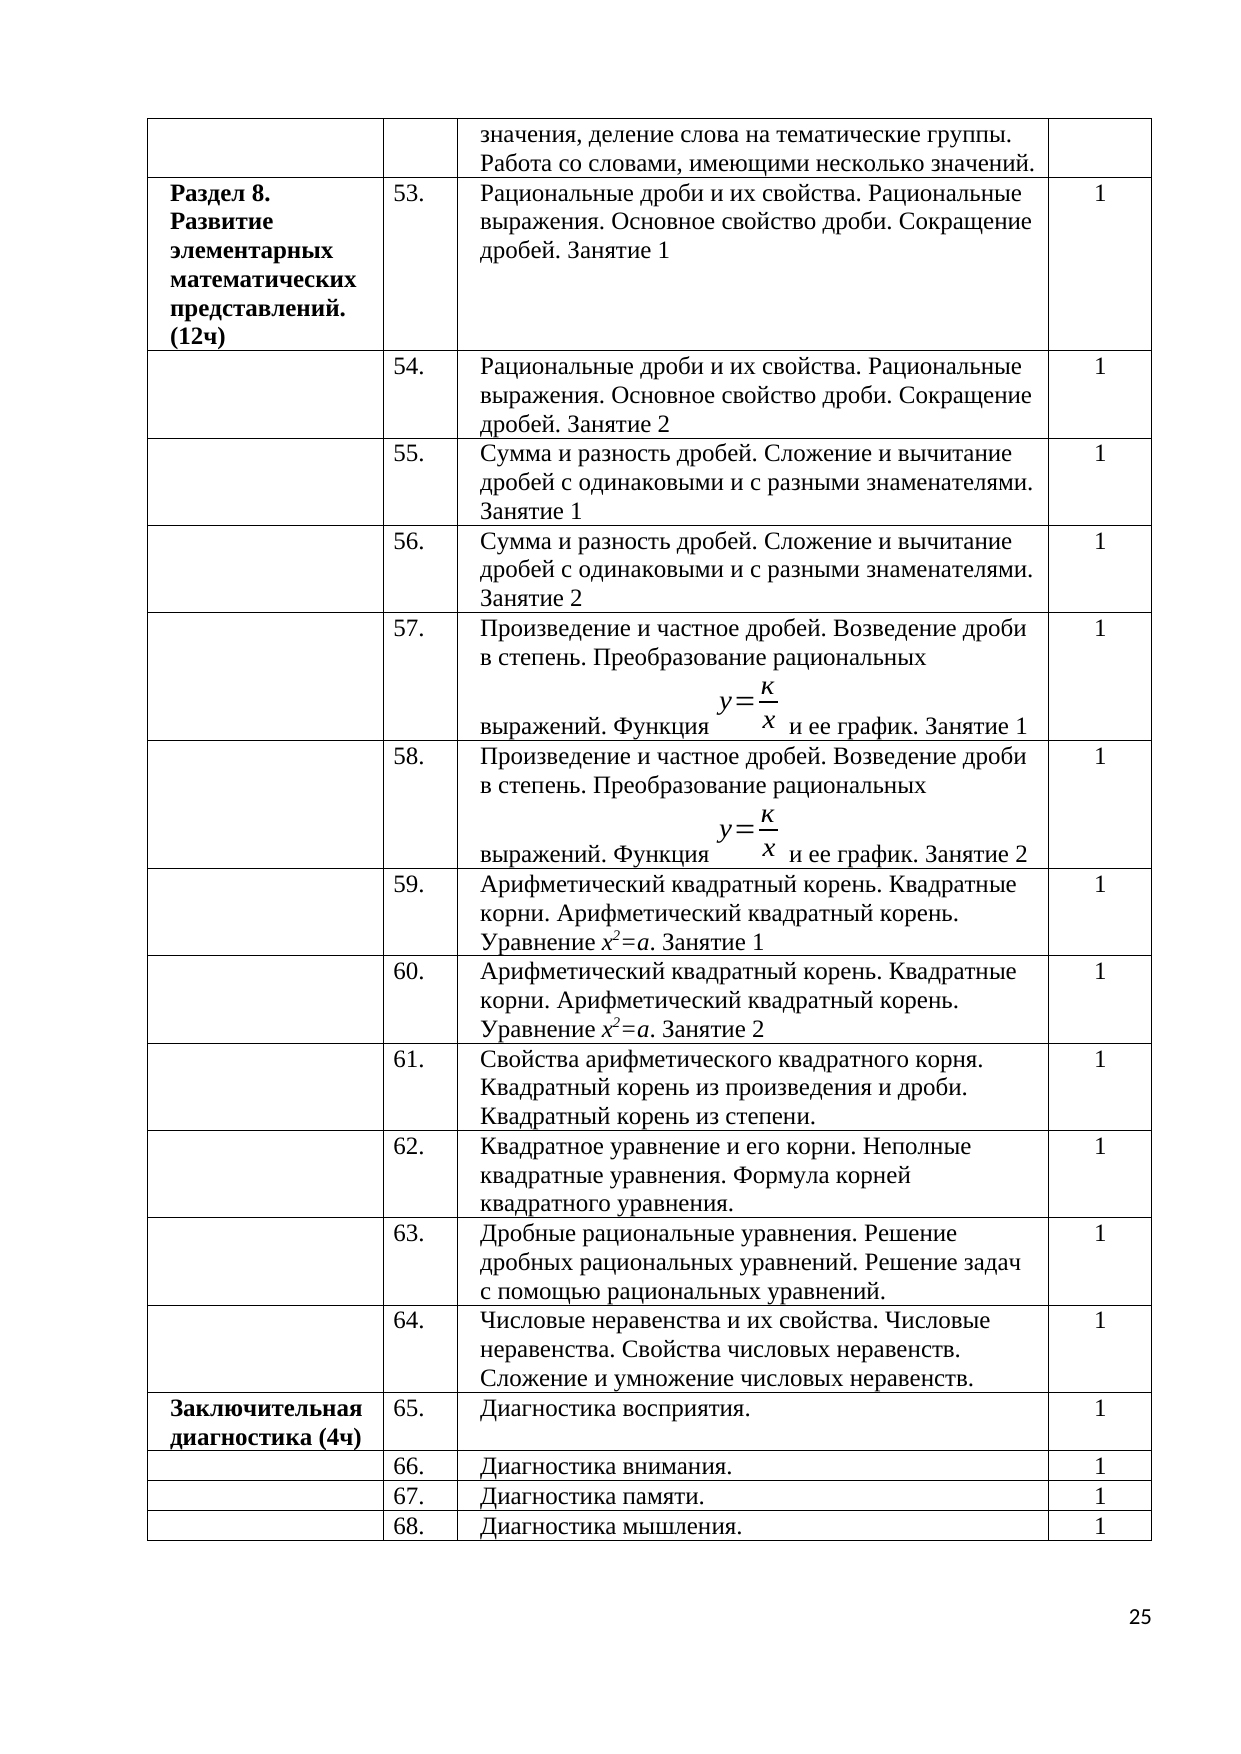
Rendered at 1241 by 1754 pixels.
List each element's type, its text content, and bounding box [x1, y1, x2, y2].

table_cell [458, 119, 1048, 177]
table_cell [384, 439, 457, 525]
table_cell 1 [1049, 956, 1151, 1043]
table_cell Рациональные дроби и их свойства. Рациональные выражения. Основное свойство дроби. Сокращение дробей. Занятие 1 [458, 178, 1048, 350]
table_cell [148, 613, 383, 740]
table_cell Дробные рациональные уравнения. Решение дробных рациональных уравнений. Решение задач с помощью рациональных уравнений. [458, 1218, 1048, 1304]
table_cell [148, 869, 383, 955]
table_cell [384, 351, 457, 437]
table_cell [384, 526, 457, 612]
table_cell Диагностика восприятия. [458, 1393, 1048, 1450]
table_cell 1 [1049, 869, 1151, 955]
table_cell [148, 351, 383, 437]
table_cell 1 [1049, 1131, 1151, 1217]
table_cell [148, 1451, 383, 1480]
table_cell Диагностика внимания. [458, 1451, 1048, 1480]
table_cell Заключительная диагностика (4ч) [148, 1393, 383, 1450]
table_cell Диагностика памяти. [458, 1481, 1048, 1510]
table_cell [148, 741, 383, 868]
table_cell 1 [1049, 741, 1151, 868]
table_cell [148, 1131, 383, 1217]
table_cell [384, 1306, 457, 1392]
table_cell Свойства арифметического квадратного корня. Квадратный корень из произведения и дроби. Квадратный корень из степени. [458, 1044, 1048, 1130]
table_cell [148, 1481, 383, 1510]
table_cell [384, 1218, 457, 1304]
table_cell [384, 119, 457, 177]
table_cell [148, 1306, 383, 1392]
table_cell 1 [1049, 613, 1151, 740]
table_cell [384, 869, 457, 955]
table_cell Произведение и частное дробей. Возведение дроби в степень. Преобразование рациональных выражений. Функция и ее график. Занятие 2 [458, 741, 1048, 868]
table_cell [384, 741, 457, 868]
table_cell [384, 1451, 457, 1480]
table_cell [148, 1218, 383, 1304]
table_cell Арифметический квадратный корень. Квадратные корни. Арифметический квадратный корень. Уравнение х2=а. Занятие 2 [458, 956, 1048, 1043]
table_cell 1 [1049, 1044, 1151, 1130]
table_cell Числовые неравенства и их свойства. Числовые неравенства. Свойства числовых неравенств. Сложение и умножение числовых неравенств. [458, 1306, 1048, 1392]
table_cell [148, 119, 383, 177]
table_cell Арифметический квадратный корень. Квадратные корни. Арифметический квадратный корень. Уравнение х2=а. Занятие 1 [458, 869, 1048, 955]
table_cell 1 [1049, 1481, 1151, 1510]
table_cell [384, 1131, 457, 1217]
table_cell [148, 956, 383, 1043]
table_cell 1 [1049, 1451, 1151, 1480]
table_cell Произведение и частное дробей. Возведение дроби в степень. Преобразование рациональных выражений. Функция и ее график. Занятие 1 [458, 613, 1048, 740]
table_cell 1 [1049, 1306, 1151, 1392]
table_cell [148, 439, 383, 525]
table_cell Диагностика мышления. [458, 1511, 1048, 1540]
table_cell [384, 613, 457, 740]
table_cell [384, 1393, 457, 1450]
table_cell [384, 178, 457, 350]
table_cell Сумма и разность дробей. Сложение и вычитание дробей с одинаковыми и с разными знаменателями. Занятие 1 [458, 439, 1048, 525]
table_cell [148, 526, 383, 612]
table_cell 1 [1049, 1393, 1151, 1450]
table_cell [148, 1044, 383, 1130]
table_cell [384, 1481, 457, 1510]
table_cell 1 [1049, 178, 1151, 350]
table_cell [148, 1511, 383, 1540]
table_cell [384, 1511, 457, 1540]
table_cell [384, 1044, 457, 1130]
table_cell Раздел 8. Развитие элементарных математических представлений. (12ч) [148, 178, 383, 350]
table_cell 1 [1049, 439, 1151, 525]
table_cell Сумма и разность дробей. Сложение и вычитание дробей с одинаковыми и с разными знаменателями. Занятие 2 [458, 526, 1048, 612]
table_cell Рациональные дроби и их свойства. Рациональные выражения. Основное свойство дроби. Сокращение дробей. Занятие 2 [458, 351, 1048, 437]
table_cell 1 [1049, 1511, 1151, 1540]
table_cell 1 [1049, 119, 1151, 177]
table_cell [384, 956, 457, 1043]
table_cell 1 [1049, 351, 1151, 437]
table_cell 1 [1049, 526, 1151, 612]
table_cell Квадратное уравнение и его корни. Неполные квадратные уравнения. Формула корней квадратного уравнения. [458, 1131, 1048, 1217]
table_cell 1 [1049, 1218, 1151, 1304]
